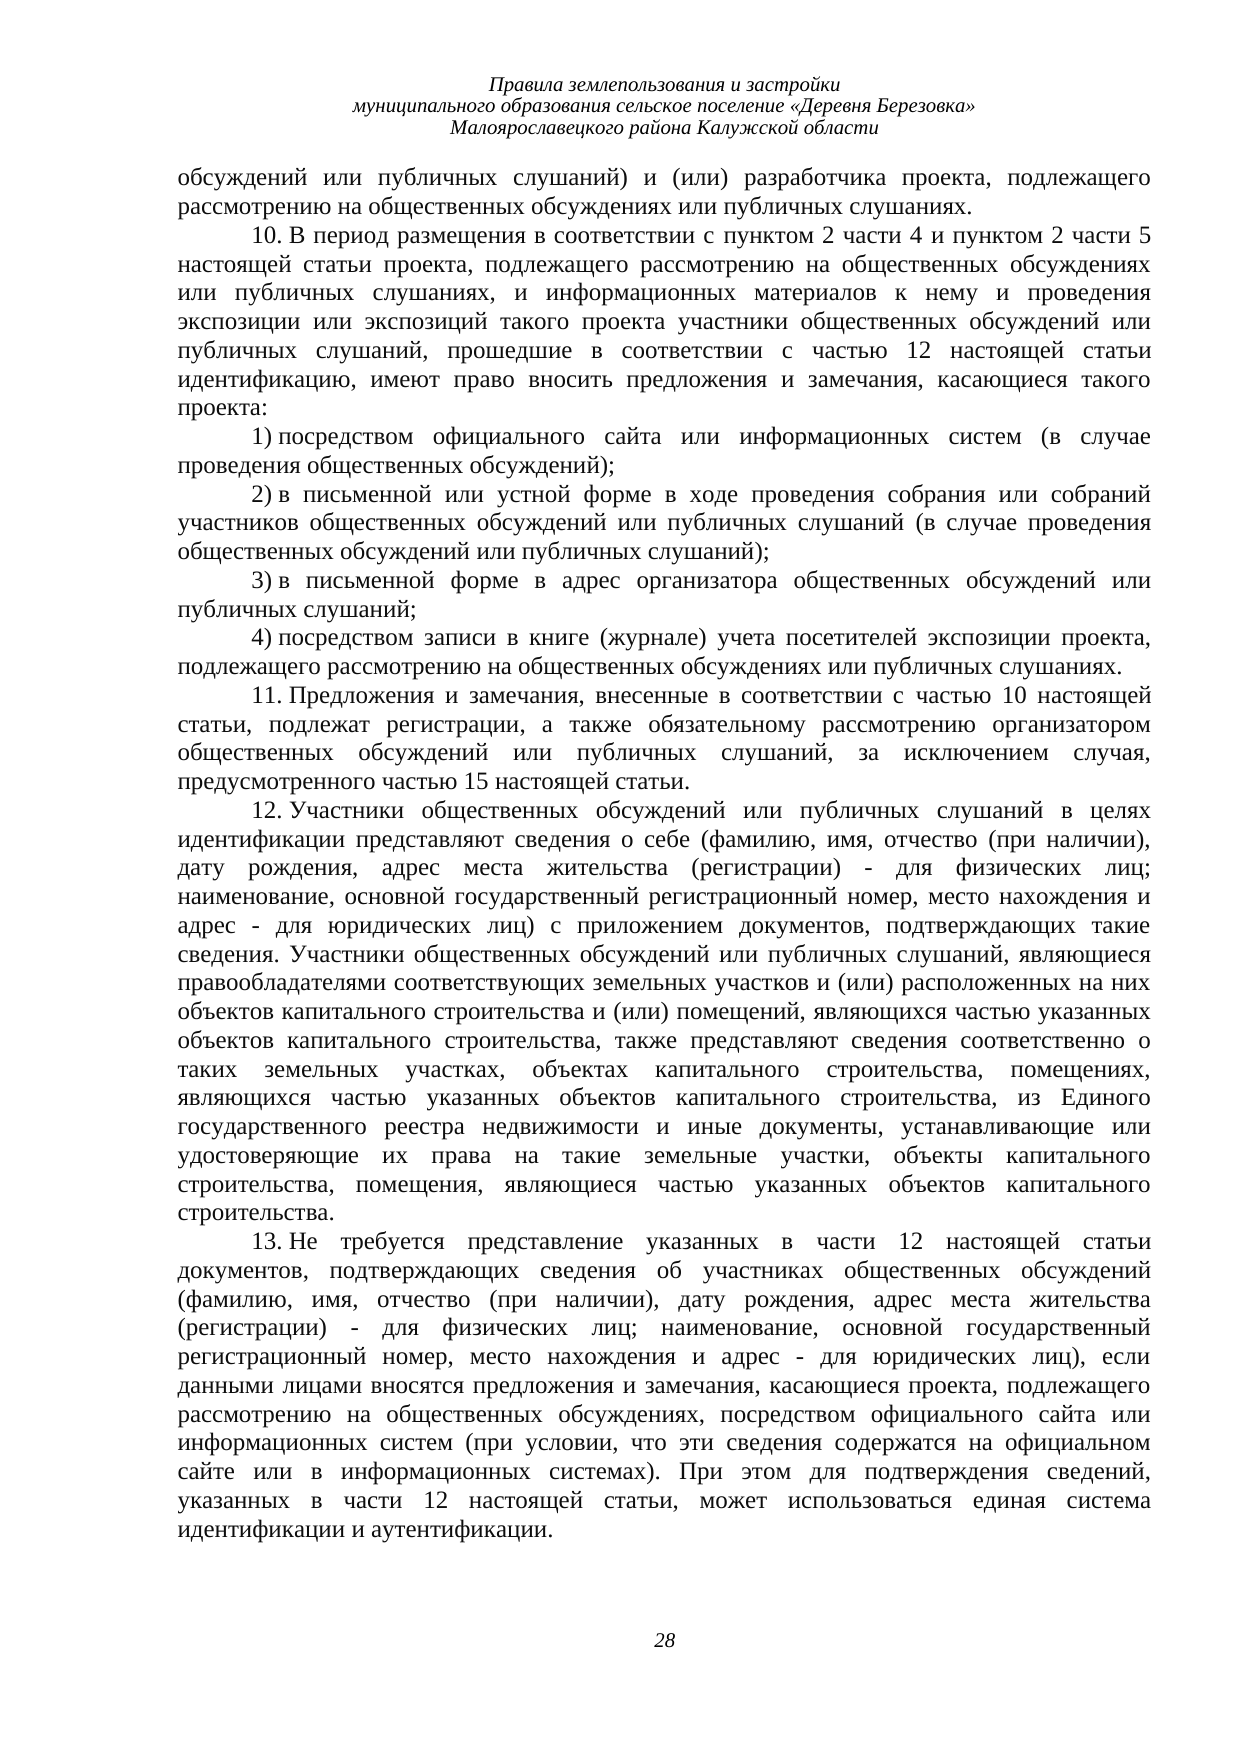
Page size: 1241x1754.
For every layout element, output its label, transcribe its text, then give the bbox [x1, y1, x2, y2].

text 2) в письменной или устной форме в ходе проведения собрания или собраний участников общественных обсуждений или публичных слушаний (в случае проведения общественных обсуждений или публичных слушаний); [177, 479, 1152, 565]
text 12. Участники общественных обсуждений или публичных слушаний в целях идентификации представляют сведения о себе (фамилию, имя, отчество (при наличии), дату рождения, адрес места жительства (регистрации) - для физических лиц; наименование, основной государственный регистрационный номер, место нахождения и адрес - для юридических лиц) с приложением документов, подтверждающих такие сведения. Участники общественных обсуждений или публичных слушаний, являющиеся правообладателями соответствующих земельных участков и (или) расположенных на них объектов капитального строительства и (или) помещений, являющихся частью указанных объектов капитального строительства, также представляют сведения соответственно о таких земельных участках, объектах капитального строительства, помещениях, являющихся частью указанных объектов капитального строительства, из Единого государственного реестра недвижимости и иные документы, устанавливающие или удостоверяющие их права на такие земельные участки, объекты капитального строительства, помещения, являющиеся частью указанных объектов капитального строительства. [177, 795, 1152, 1226]
text 4) посредством записи в книге (журнале) учета посетителей экспозиции проекта, подлежащего рассмотрению на общественных обсуждениях или публичных слушаниях. [177, 622, 1152, 680]
text 11. Предложения и замечания, внесенные в соответствии с частью 10 настоящей статьи, подлежат регистрации, а также обязательному рассмотрению организатором общественных обсуждений или публичных слушаний, за исключением случая, предусмотренного частью 15 настоящей статьи. [177, 680, 1152, 795]
text 10. В период размещения в соответствии с пунктом 2 части 4 и пунктом 2 части 5 настоящей статьи проекта, подлежащего рассмотрению на общественных обсуждениях или публичных слушаниях, и информационных материалов к нему и проведения экспозиции или экспозиций такого проекта участники общественных обсуждений или публичных слушаний, прошедшие в соответствии с частью 12 настоящей статьи идентификацию, имеют право вносить предложения и замечания, касающиеся такого проекта: [177, 220, 1152, 421]
text 13. Не требуется представление указанных в части 12 настоящей статьи документов, подтверждающих сведения об участниках общественных обсуждений (фамилию, имя, отчество (при наличии), дату рождения, адрес места жительства (регистрации) - для физических лиц; наименование, основной государственный регистрационный номер, место нахождения и адрес - для юридических лиц), если данными лицами вносятся предложения и замечания, касающиеся проекта, подлежащего рассмотрению на общественных обсуждениях, посредством официального сайта или информационных систем (при условии, что эти сведения содержатся на официальном сайте или в информационных системах). При этом для подтверждения сведений, указанных в части 12 настоящей статьи, может использоваться единая система идентификации и аутентификации. [177, 1226, 1152, 1542]
text 3) в письменной форме в адрес организатора общественных обсуждений или публичных слушаний; [177, 565, 1152, 622]
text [177, 162, 1152, 220]
text 1) посредством официального сайта или информационных систем (в случае проведения общественных обсуждений); [177, 421, 1152, 479]
